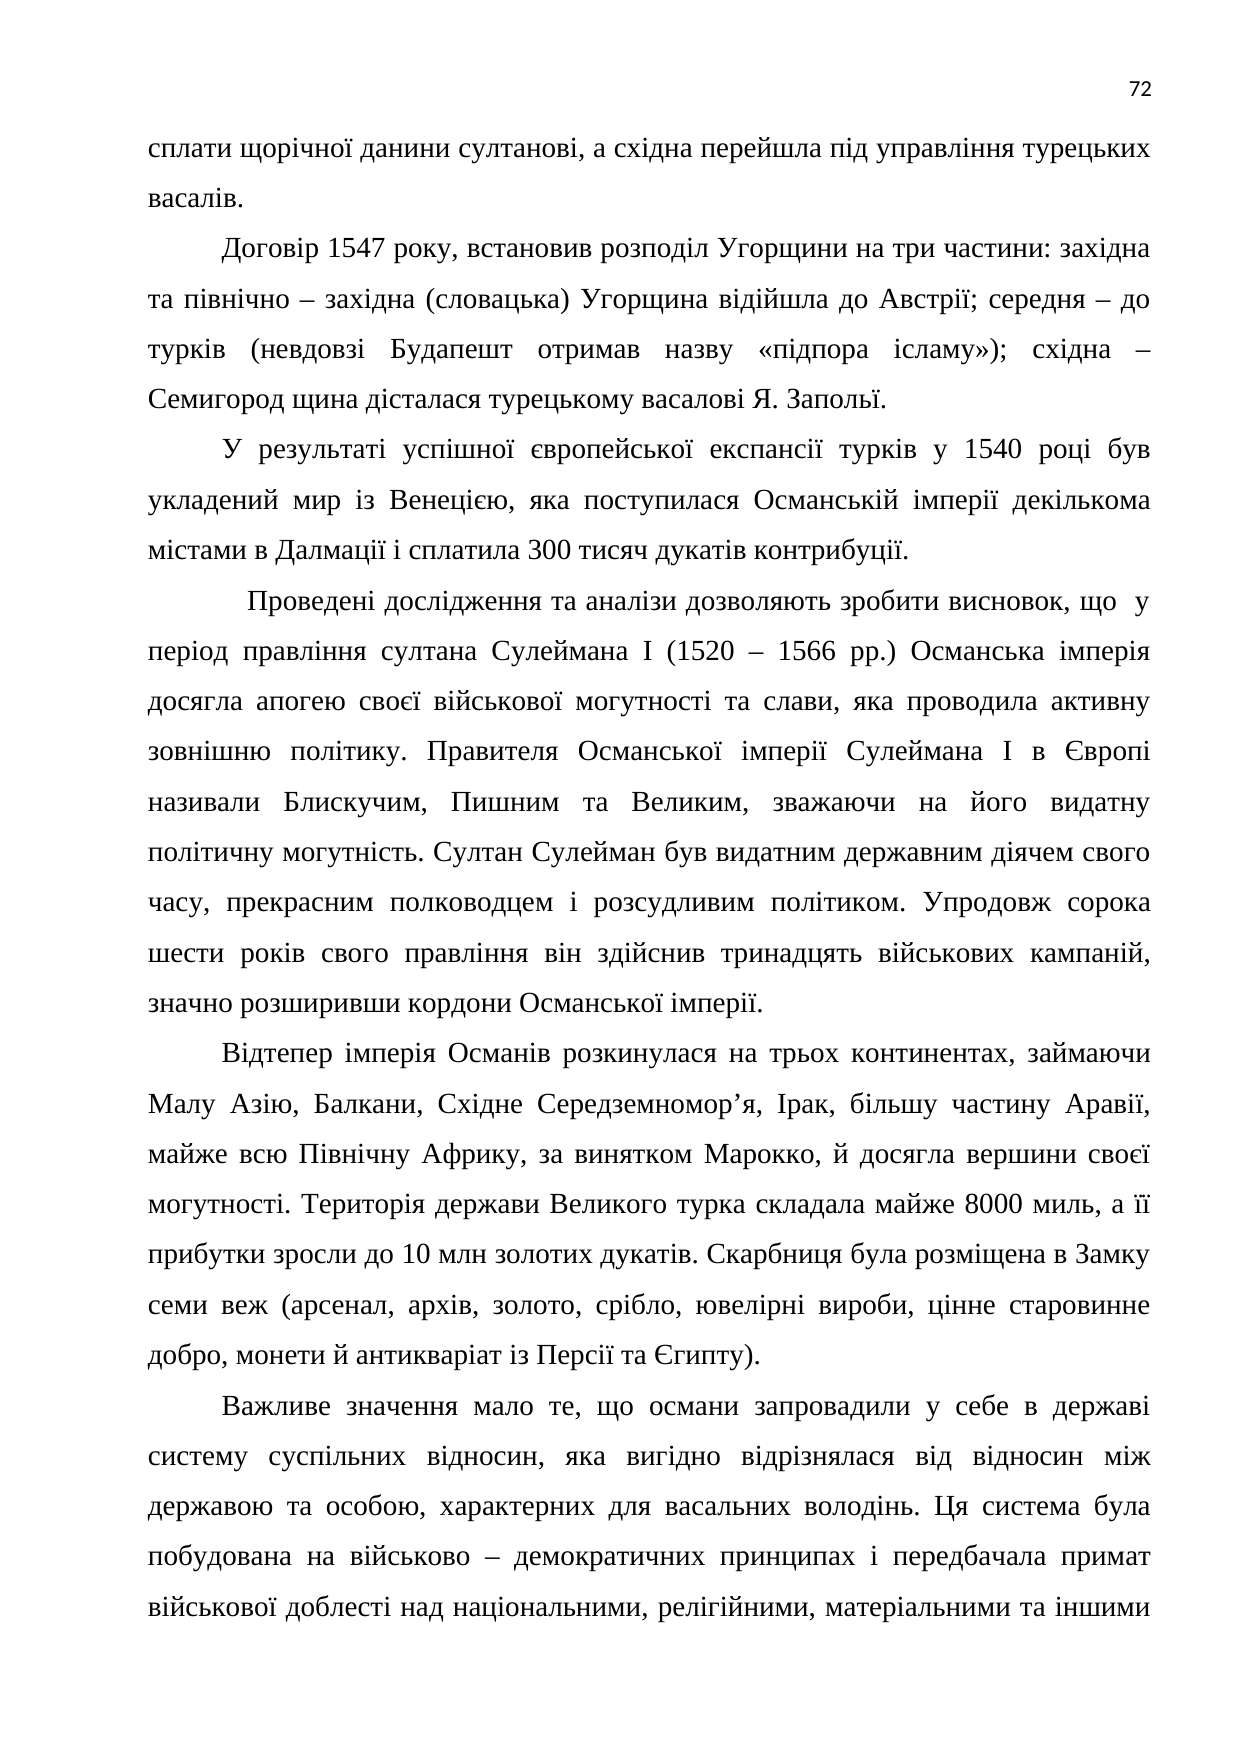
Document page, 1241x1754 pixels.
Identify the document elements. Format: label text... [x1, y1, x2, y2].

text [148, 1388, 1152, 1622]
text Договір 1547 року, встановив розподіл Угорщини на три частини: західна та північно – західна (словацька) Угорщина відійшла до Австрії; середня – до турків (невдовзі Будапешт отримав назву «підпора ісламу»); східна – Семигород щина дісталася турецькому васалові Я. Запольї. [148, 230, 1152, 415]
text Відтепер імперія Османів розкинулася на трьох континентах, займаючи Малу Азію, Балкани, Східне Середземномор’я, Ірак, більшу частину Аравії, майже всю Північну Африку, за винятком Марокко, й досягла вершини своєї могутності. Територія держави Великого турка складала майже 8000 миль, а її прибутки зросли до 10 млн золотих дукатів. Скарбниця була розміщена в Замку семи веж (арсенал, архів, золото, срібло, ювелірні вироби, цінне старовинне добро, монети й антикваріат із Персії та Єгипту). [148, 1035, 1152, 1371]
text Проведені дослідження та аналізи дозволяють зробити висновок, що у період правління султана Сулеймана І (1520 – 1566 рр.) Османська імперія досягла апогею своєї військової могутності та слави, яка проводила активну зовнішню політику. Правителя Османської імперії Сулеймана І в Європі називали Блискучим, Пишним та Великим, зважаючи на його видатну політичну могутність. Султан Сулейман був видатним державним діячем свого часу, прекрасним полководцем і розсудливим політиком. Упродовж сорока шести років свого правління він здійснив тринадцять військових кампаній, значно розширивши кордони Османської імперії. [148, 583, 1152, 1019]
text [148, 130, 1152, 214]
text У результаті успішної європейської експансії турків у 1540 році був укладений мир із Венецією, яка поступилася Османській імперії декількома містами в Далмації і сплатила 300 тисяч дукатів контрибуції. [148, 432, 1152, 566]
